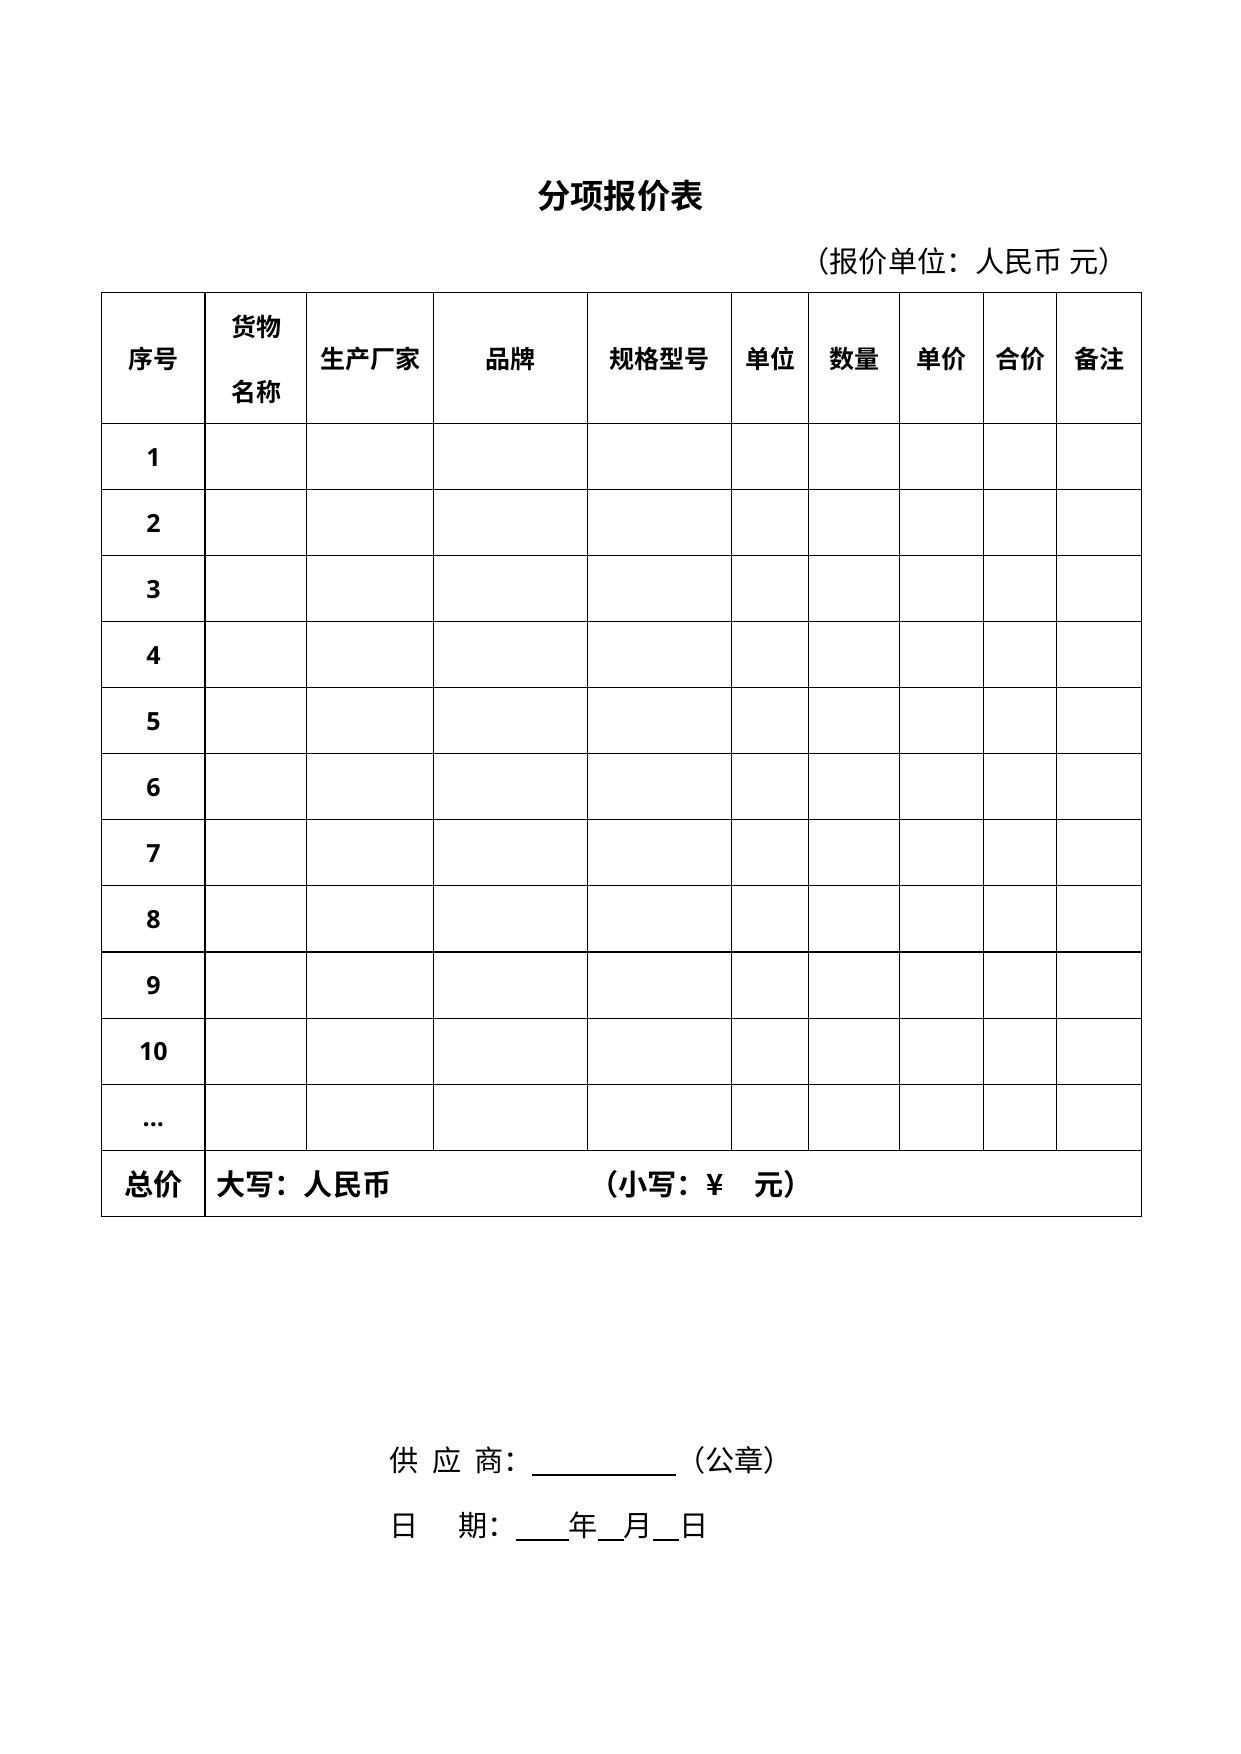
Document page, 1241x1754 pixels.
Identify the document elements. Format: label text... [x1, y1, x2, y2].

table_cell [732, 688, 808, 753]
table_header 单价 [900, 293, 983, 423]
table_cell [206, 688, 306, 753]
table_cell [809, 622, 899, 687]
table_cell [984, 886, 1056, 951]
table_cell [809, 688, 899, 753]
table_cell [732, 820, 808, 885]
table_cell [1057, 820, 1141, 885]
table_cell [206, 886, 306, 951]
table_cell [984, 622, 1056, 687]
table_cell [1057, 1019, 1141, 1083]
table_cell [307, 556, 433, 621]
table_cell [434, 820, 587, 885]
table_cell [732, 556, 808, 621]
table_cell [1057, 556, 1141, 621]
table_cell [206, 953, 306, 1017]
table_cell [206, 622, 306, 687]
table_cell [206, 1019, 306, 1083]
table_cell 7 [102, 820, 204, 885]
table_header 单位 [732, 293, 808, 423]
table_cell [307, 820, 433, 885]
table_cell [809, 886, 899, 951]
text 日 期： 年 月 日 [112, 1491, 1128, 1556]
table_cell 大写：人民币 （小写：¥ 元） [206, 1151, 1141, 1216]
table_cell 6 [102, 754, 204, 819]
table_cell [732, 424, 808, 489]
table_cell [809, 490, 899, 555]
table_cell [900, 1085, 983, 1149]
table_cell [1057, 754, 1141, 819]
table_cell [1057, 622, 1141, 687]
table_cell [900, 754, 983, 819]
table_cell [1057, 490, 1141, 555]
table_cell [900, 886, 983, 951]
table_cell 4 [102, 622, 204, 687]
table_cell [307, 953, 433, 1017]
table_cell [434, 1085, 587, 1149]
table_cell 总价 [102, 1151, 204, 1216]
table_cell [984, 820, 1056, 885]
table_header 货物 名称 [206, 293, 306, 423]
table_cell 8 [102, 886, 204, 951]
table_cell [307, 490, 433, 555]
table_cell [984, 1085, 1056, 1149]
table_cell [206, 754, 306, 819]
table_cell [984, 688, 1056, 753]
text 分项报价表 [112, 162, 1128, 227]
table_cell [434, 424, 587, 489]
table_cell [588, 424, 731, 489]
table_cell [307, 886, 433, 951]
table_cell [588, 1085, 731, 1149]
table_cell [732, 953, 808, 1017]
table_cell [588, 1019, 731, 1083]
table_cell [809, 1019, 899, 1083]
table_cell [732, 886, 808, 951]
table_header 合价 [984, 293, 1056, 423]
table_cell [809, 1085, 899, 1149]
table_cell 10 [102, 1019, 204, 1083]
table_cell 5 [102, 688, 204, 753]
text 供 应 商： （公章） [112, 1426, 1128, 1491]
table_cell [588, 556, 731, 621]
table_cell [1057, 953, 1141, 1017]
table_cell [588, 490, 731, 555]
table_cell 3 [102, 556, 204, 621]
table_cell [900, 622, 983, 687]
table_cell [1057, 688, 1141, 753]
table_cell [900, 820, 983, 885]
table_cell [900, 688, 983, 753]
table_cell [1057, 1085, 1141, 1149]
table_cell [732, 1019, 808, 1083]
table_cell [588, 820, 731, 885]
table_cell [307, 754, 433, 819]
table_cell [307, 1085, 433, 1149]
table_cell [732, 754, 808, 819]
table_cell [588, 688, 731, 753]
table_cell [984, 424, 1056, 489]
table_cell [732, 622, 808, 687]
table_cell [809, 754, 899, 819]
table_cell [900, 1019, 983, 1083]
table_cell [307, 688, 433, 753]
table_cell [809, 424, 899, 489]
table_cell 2 [102, 490, 204, 555]
table_cell [984, 556, 1056, 621]
table_cell [900, 490, 983, 555]
table_cell [588, 754, 731, 819]
table_cell 9 [102, 953, 204, 1017]
table_cell [588, 953, 731, 1017]
table_cell [984, 1019, 1056, 1083]
table_cell [900, 424, 983, 489]
table_header 备注 [1057, 293, 1141, 423]
table_cell [1057, 886, 1141, 951]
table_cell [307, 424, 433, 489]
table_cell [434, 754, 587, 819]
table_cell [809, 953, 899, 1017]
table_cell [434, 953, 587, 1017]
table_cell [206, 424, 306, 489]
table_cell [307, 1019, 433, 1083]
table_cell [206, 820, 306, 885]
text （报价单位：人民币 元） [112, 227, 1128, 292]
table_cell [588, 622, 731, 687]
table_cell [984, 754, 1056, 819]
table_cell [809, 556, 899, 621]
table_cell [588, 886, 731, 951]
table_cell [206, 556, 306, 621]
table_cell [206, 1085, 306, 1149]
table_cell [809, 820, 899, 885]
table_cell [434, 1019, 587, 1083]
table_cell [434, 490, 587, 555]
table_cell [984, 953, 1056, 1017]
table_cell [434, 688, 587, 753]
table_cell [984, 490, 1056, 555]
table_cell [900, 556, 983, 621]
table_header 品牌 [434, 293, 587, 423]
table_cell [307, 622, 433, 687]
table_cell [732, 490, 808, 555]
table_cell [732, 1085, 808, 1149]
table_header 生产厂家 [307, 293, 433, 423]
table_cell [434, 886, 587, 951]
table_cell [1057, 424, 1141, 489]
table_header 规格型号 [588, 293, 731, 423]
table_cell [434, 556, 587, 621]
table_cell ... [102, 1085, 204, 1149]
table_cell [206, 490, 306, 555]
table_cell [434, 622, 587, 687]
table_cell [900, 953, 983, 1017]
table_cell 1 [102, 424, 204, 489]
table_header 数量 [809, 293, 899, 423]
table_header 序号 [102, 293, 204, 423]
